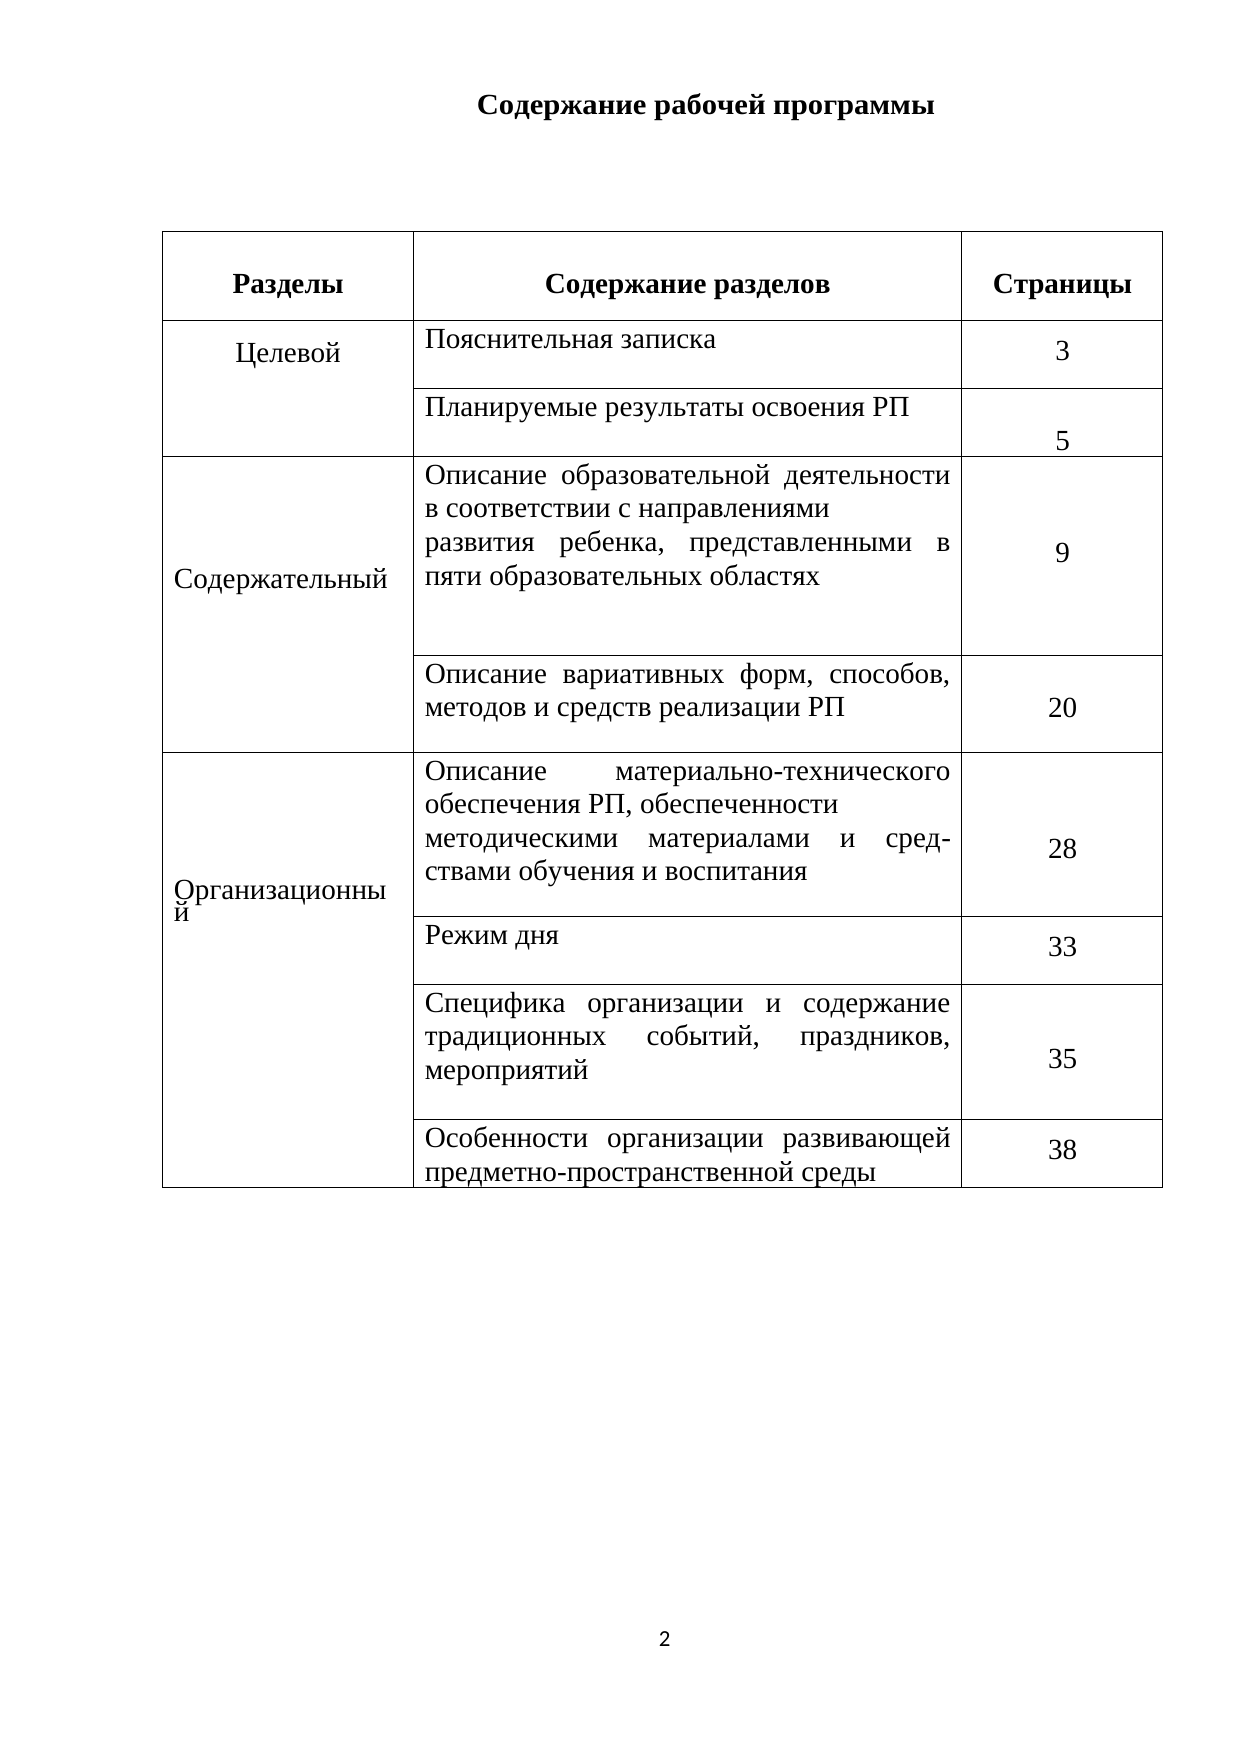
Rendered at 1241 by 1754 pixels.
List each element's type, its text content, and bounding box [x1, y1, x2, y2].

table_header Содержание разделов [414, 232, 961, 320]
table_cell 5 [962, 389, 1162, 456]
table_header Разделы [163, 232, 413, 320]
table_cell 9 [962, 457, 1162, 655]
table_cell Особенности организации развивающей предметно-пространственной среды [414, 1120, 961, 1187]
table_cell Организационный [163, 753, 413, 1187]
table_cell 35 [962, 985, 1162, 1119]
table_cell Целевой [163, 321, 413, 456]
table_cell Специфика организации и содержание традиционных событий, праздников, мероприятий [414, 985, 961, 1119]
table_header Страницы [962, 232, 1162, 320]
text Содержание рабочей программы [477, 96, 1152, 119]
table_cell Планируемые результаты освоения РП [414, 389, 961, 456]
table_cell 20 [962, 656, 1162, 752]
table_cell Содержательный [163, 457, 413, 752]
table_cell Описание материально-технического обеспечения РП, обеспеченности методическими материалами и средствами обучения и воспитания [414, 753, 961, 916]
table_cell 3 [962, 321, 1162, 388]
table_cell 38 [962, 1120, 1162, 1187]
table_cell Пояснительная записка [414, 321, 961, 388]
table_cell 33 [962, 917, 1162, 984]
table_cell Описание вариативных форм, способов, методов и средств реализации РП [414, 656, 961, 752]
table_cell Режим дня [414, 917, 961, 984]
table_cell 28 [962, 753, 1162, 916]
table_cell Описание образовательной деятельности в соответствии с направлениями развития ребенка, представленными в пяти образовательных областях [414, 457, 961, 655]
